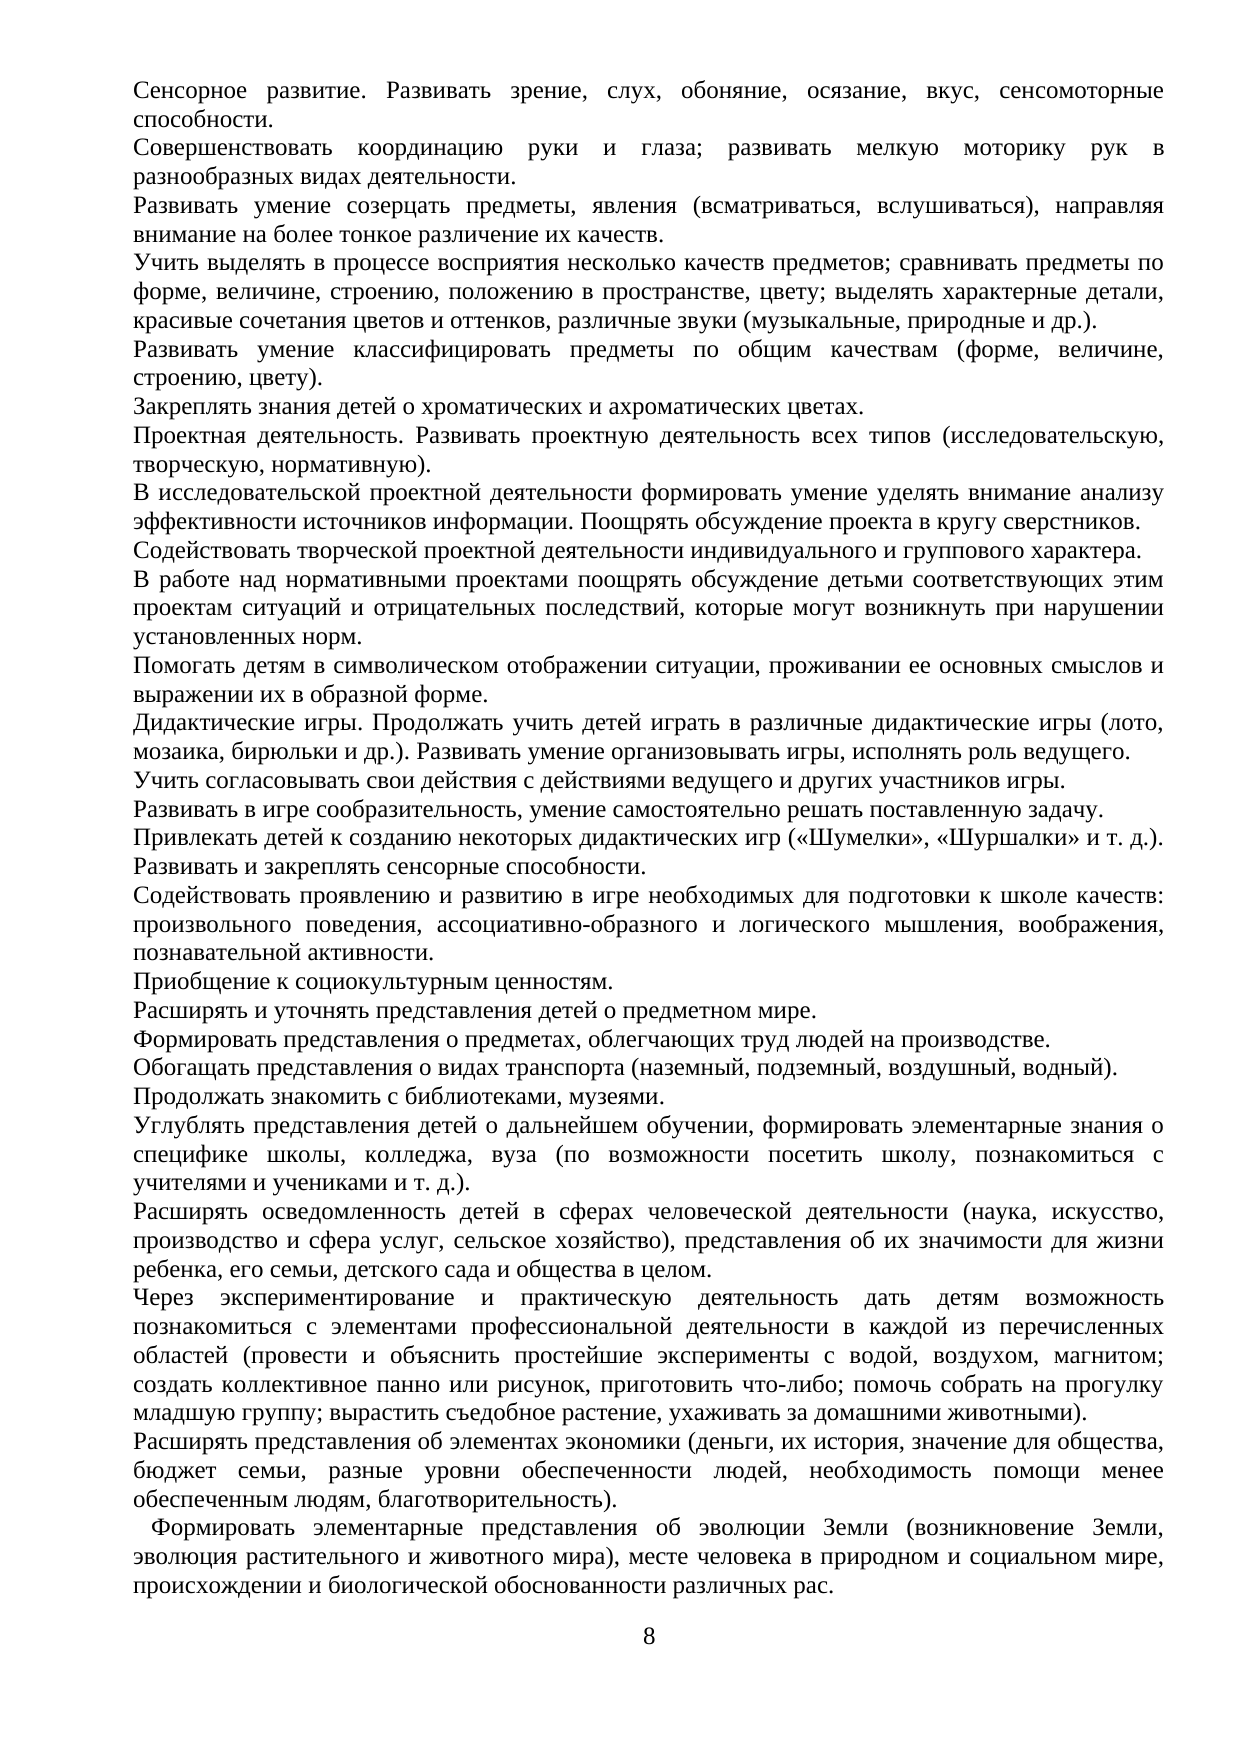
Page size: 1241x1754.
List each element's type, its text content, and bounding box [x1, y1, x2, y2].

text Проектная деятельность. Развивать проектную деятельность всех типов (исследовательскую, творческую, нормативную). [133, 420, 1165, 477]
text Содействовать творческой проектной деятельности индивидуального и группового характера. [133, 535, 1165, 564]
text В работе над нормативными проектами поощрять обсуждение детьми соответствующих этим проектам ситуаций и отрицательных последствий, которые могут возникнуть при нарушении установленных норм. [133, 564, 1165, 650]
text В исследовательской проектной деятельности формировать умение уделять внимание анализу эффективности источников информации. Поощрять обсуждение проекта в кругу сверстников. [133, 477, 1165, 535]
text Расширять представления об элементах экономики (деньги, их история, значение для общества, бюджет семьи, разные уровни обеспеченности людей, необходимость помощи менее обеспеченным людям, благотворительность). [133, 1426, 1165, 1512]
text Сенсорное развитие. Развивать зрение, слух, обоняние, осязание, вкус, сенсомоторные способности. [133, 75, 1165, 132]
text Учить выделять в процессе восприятия несколько качеств предметов; сравнивать предметы по форме, величине, строению, положению в пространстве, цвету; выделять характерные детали, красивые сочетания цветов и оттенков, различные звуки (музыкальные, природные и др.). [133, 247, 1165, 334]
text Содействовать проявлению и развитию в игре необходимых для подготовки к школе качеств: произвольного поведения, ассоциативно-образного и логического мышления, воображения, познавательной активности. [133, 880, 1165, 966]
text Помогать детям в символическом отображении ситуации, проживании ее основных смыслов и выражении их в образной форме. [133, 650, 1165, 707]
text Продолжать знакомить с библиотеками, музеями. [133, 1081, 1165, 1110]
text Закреплять знания детей о хроматических и ахроматических цветах. [133, 391, 1165, 420]
text Развивать умение созерцать предметы, явления (всматриваться, вслушиваться), направляя внимание на более тонкое различение их качеств. [133, 190, 1165, 247]
text Расширять осведомленность детей в сферах человеческой деятельности (наука, искусство, производство и сфера услуг, сельское хозяйство), представления об их значимости для жизни ребенка, его семьи, детского сада и общества в целом. [133, 1196, 1165, 1282]
text Учить согласовывать свои действия с действиями ведущего и других участников игры. [133, 765, 1165, 794]
text Обогащать представления о видах транспорта (наземный, подземный, воздушный, водный). [133, 1052, 1165, 1081]
text Дидактические игры. Продолжать учить детей играть в различные дидактические игры (лото, мозаика, бирюльки и др.). Развивать умение организовывать игры, исполнять роль ведущего. [133, 707, 1165, 765]
text Привлекать детей к созданию некоторых дидактических игр («Шумелки», «Шуршалки» и т. д.). Развивать и закреплять сенсорные способности. [133, 822, 1165, 880]
text Формировать представления о предметах, облегчающих труд людей на производстве. [133, 1024, 1165, 1052]
text Развивать умение классифицировать предметы по общим качествам (форме, величине, строению, цвету). [133, 334, 1165, 391]
text Через экспериментирование и практическую деятельность дать детям возможность познакомиться с элементами профессиональной деятельности в каждой из перечисленных областей (провести и объяснить простейшие эксперименты с водой, воздухом, магнитом; создать коллективное панно или рисунок, приготовить что-либо; помочь собрать на прогулку младшую группу; вырастить съедобное растение, ухаживать за домашними животными). [133, 1282, 1165, 1426]
text Совершенствовать координацию руки и глаза; развивать мелкую моторику рук в разнообразных видах деятельности. [133, 132, 1165, 190]
text Приобщение к социокультурным ценностям. [133, 966, 1165, 995]
text Углублять представления детей о дальнейшем обучении, формировать элементарные знания о специфике школы, колледжа, вуза (по возможности посетить школу, познакомиться с учителями и учениками и т. д.). [133, 1110, 1165, 1196]
text Формировать элементарные представления об эволюции Земли (возникновение Земли, эволюция растительного и животного мира), месте человека в природном и социальном мире, происхождении и биологической обоснованности различных рас. [133, 1512, 1165, 1599]
text Развивать в игре сообразительность, умение самостоятельно решать поставленную задачу. [133, 794, 1165, 822]
text Расширять и уточнять представления детей о предметном мире. [133, 995, 1165, 1024]
